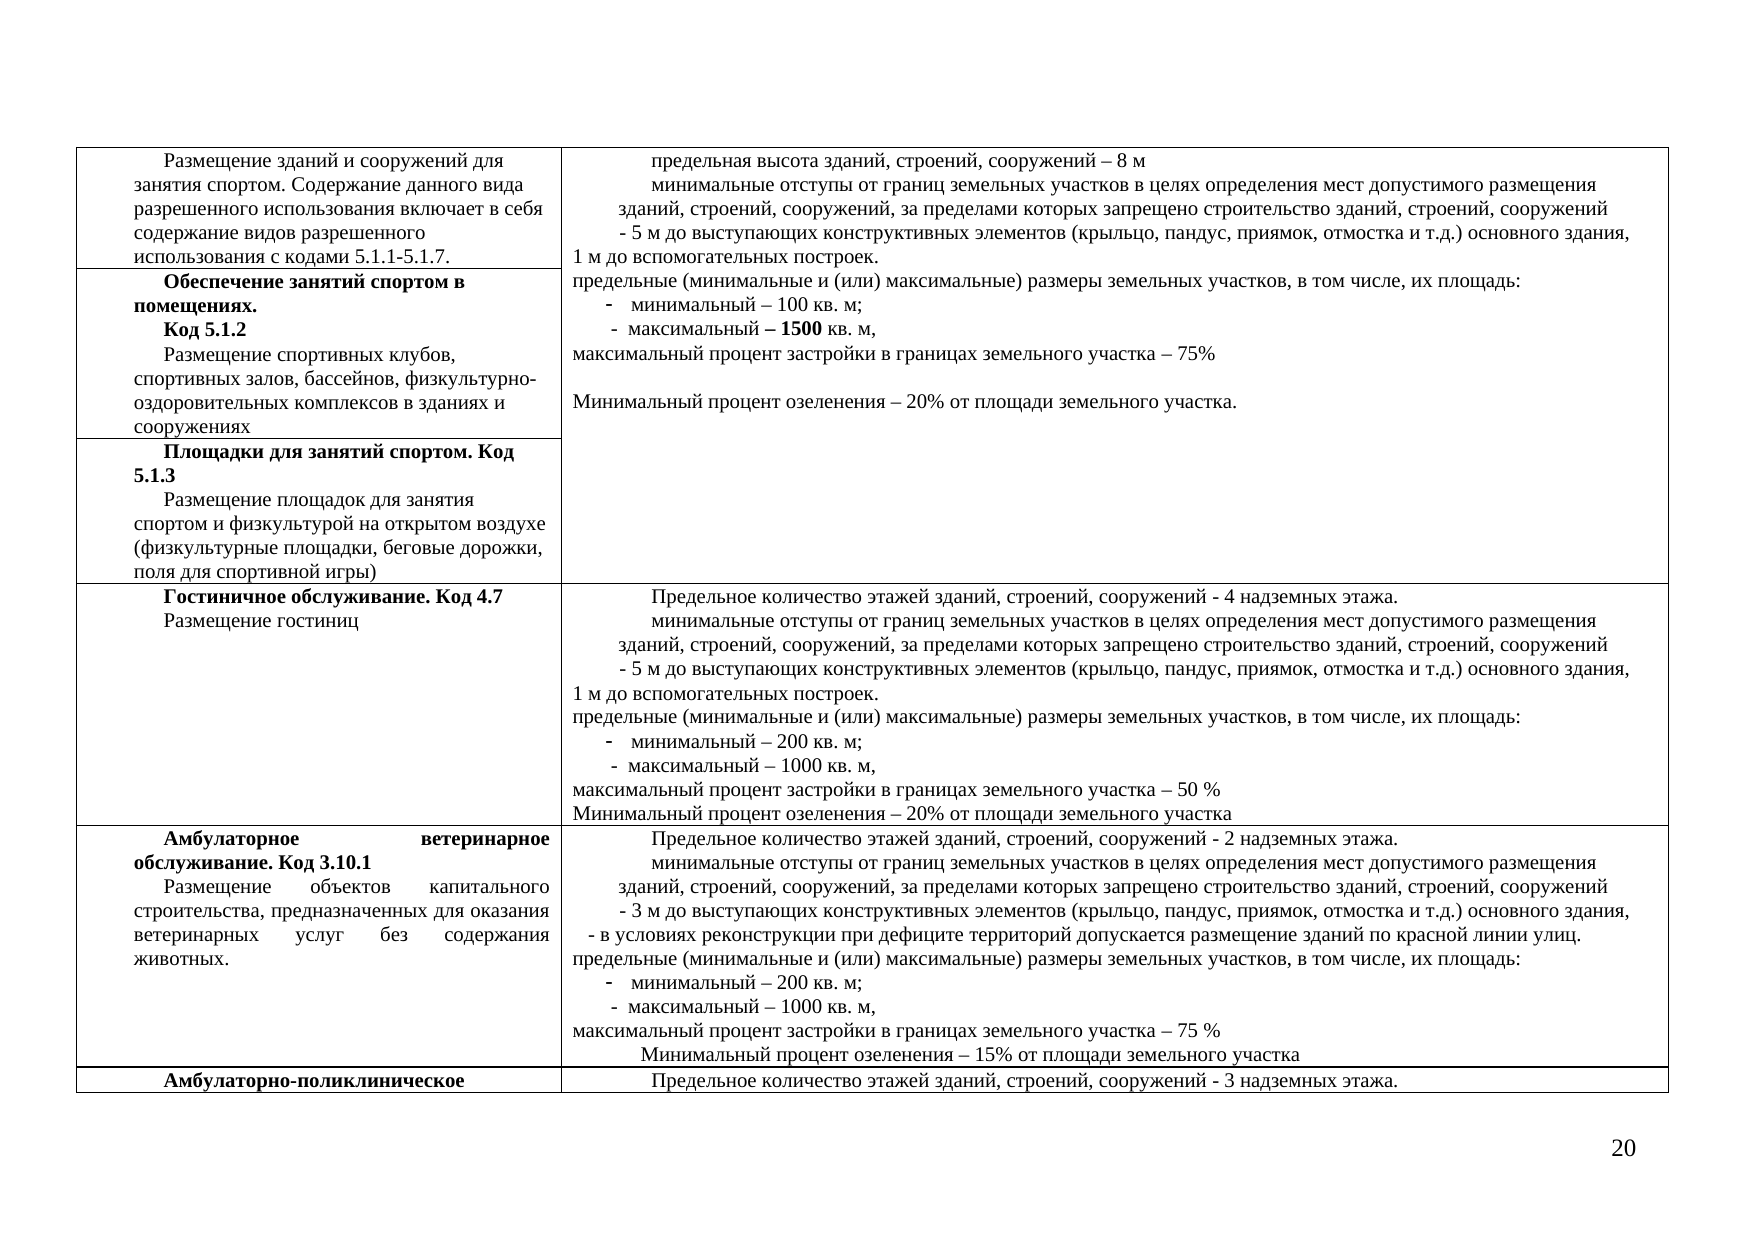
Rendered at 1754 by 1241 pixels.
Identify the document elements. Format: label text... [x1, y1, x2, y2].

table_cell Гостиничное обслуживание. Код 4.7 Размещение гостиниц [77, 584, 561, 825]
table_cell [77, 1068, 561, 1092]
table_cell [562, 148, 1668, 583]
table_cell Амбулаторное ветеринарное обслуживание. Код 3.10.1 Размещение объектов капитального строительства, предназначенных для оказания ветеринарных услуг без содержания животных. [77, 826, 561, 1066]
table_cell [562, 1068, 1668, 1092]
table_cell Площадки для занятий спортом. Код 5.1.3 Размещение площадок для занятия спортом и физкультурой на открытом воздухе (физкультурные площадки, беговые дорожки, поля для спортивной игры) [77, 439, 561, 583]
table_cell Предельное количество этажей зданий, строений, сооружений - 4 надземных этажа. минимальные отступы от границ земельных участков в целях определения мест допустимого размещения зданий, строений, сооружений, за пределами которых запрещено строительство зданий, строений, сооружений - 5 м до выступающих конструктивных элементов (крыльцо, пандус, приямок, отмостка и т.д.) основного здания, 1 м до вспомогательных построек. предельные (минимальные и (или) максимальные) размеры земельных участков, в том числе, их площадь: минимальный – 200 кв. м; - максимальный – 1000 кв. м, максимальный процент застройки в границах земельного участка – 50 % Минимальный процент озеленения – 20% от площади земельного участка [562, 584, 1668, 825]
table_cell Обеспечение занятий спортом в помещениях. Код 5.1.2 Размещение спортивных клубов, спортивных залов, бассейнов, физкультурно-оздоровительных комплексов в зданиях и сооружениях [77, 269, 561, 438]
table_cell Предельное количество этажей зданий, строений, сооружений - 2 надземных этажа. минимальные отступы от границ земельных участков в целях определения мест допустимого размещения зданий, строений, сооружений, за пределами которых запрещено строительство зданий, строений, сооружений - 3 м до выступающих конструктивных элементов (крыльцо, пандус, приямок, отмостка и т.д.) основного здания, - в условиях реконструкции при дефиците территорий допускается размещение зданий по красной линии улиц. предельные (минимальные и (или) максимальные) размеры земельных участков, в том числе, их площадь: минимальный – 200 кв. м; - максимальный – 1000 кв. м, максимальный процент застройки в границах земельного участка – 75 % Минимальный процент озеленения – 15% от площади земельного участка [562, 826, 1668, 1066]
